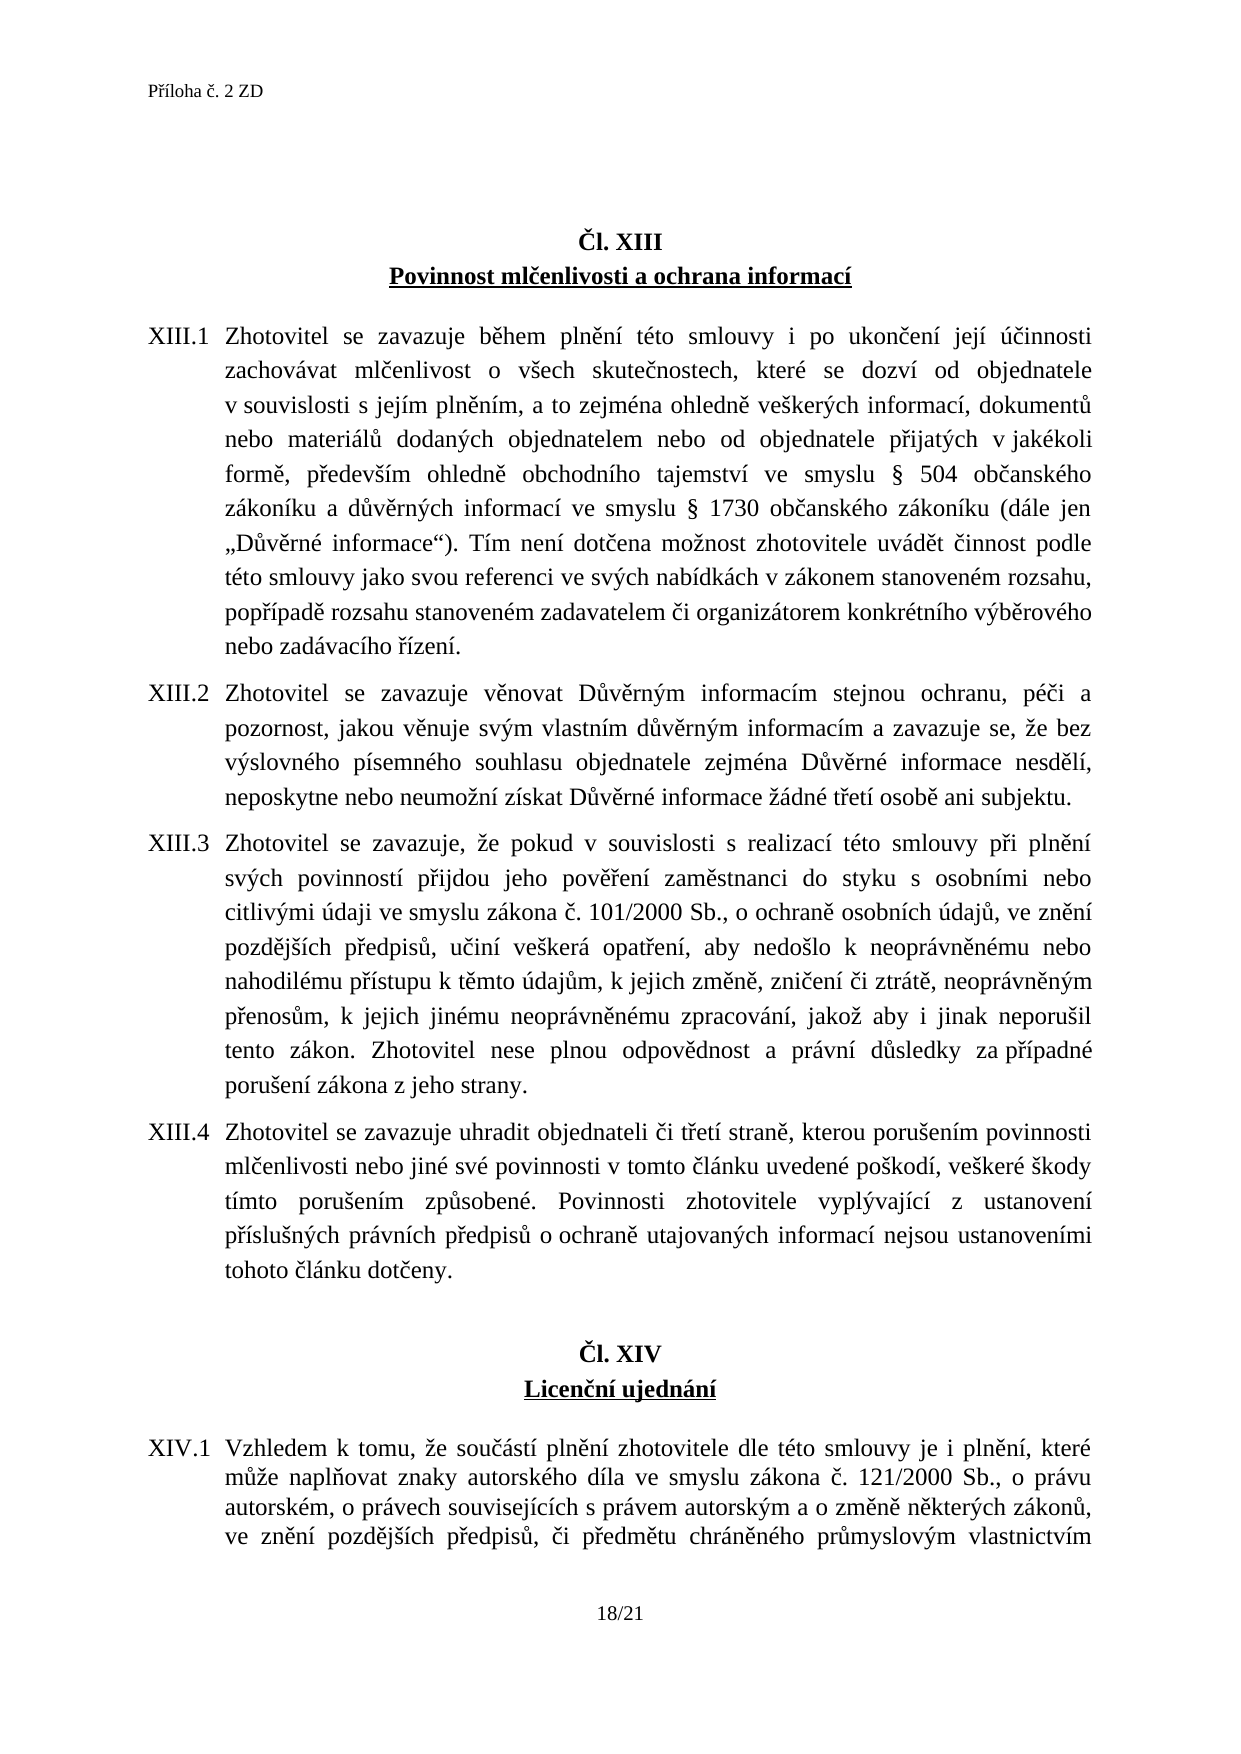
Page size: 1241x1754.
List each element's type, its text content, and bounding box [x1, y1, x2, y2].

list Zhotovitel se zavazuje, že pokud v souvislosti s realizací této smlouvy při plnění svých povinností přijdou jeho pověření zaměstnanci do styku s osobními nebo citlivými údaji ve smyslu zákona č. 101/2000 Sb., o ochraně osobních údajů, ve znění pozdějších předpisů, učiní veškerá opatření, aby nedošlo k neoprávněnému nebo nahodilému přístupu k těmto údajům, k jejich změně, zničení či ztrátě, neoprávněným přenosům, k jejich jinému neoprávněnému zpracování, jakož aby i jinak neporušil tento zákon. Zhotovitel nese plnou odpovědnost a právní důsledky za případné porušení zákona z jeho strany. [148, 828, 1092, 1099]
text Povinnost mlčenlivosti a ochrana informací [148, 227, 1092, 290]
list Zhotovitel se zavazuje uhradit objednateli či třetí straně, kterou porušením povinnosti mlčenlivosti nebo jiné své povinnosti v tomto článku uvedené poškodí, veškeré škody tímto porušením způsobené. Povinnosti zhotovitele vyplývající z ustanovení příslušných právních předpisů o ochraně utajovaných informací nejsou ustanoveními tohoto článku dotčeny. [148, 1117, 1092, 1283]
list Zhotovitel se zavazuje věnovat Důvěrným informacím stejnou ochranu, péči a pozornost, jakou věnuje svým vlastním důvěrným informacím a zavazuje se, že bez výslovného písemného souhlasu objednatele zejména Důvěrné informace nesdělí, neposkytne nebo neumožní získat Důvěrné informace žádné třetí osobě ani subjektu. [148, 678, 1092, 810]
list Zhotovitel se zavazuje během plnění této smlouvy i po ukončení její účinnosti zachovávat mlčenlivost o všech skutečnostech, které se dozví od objednatele v souvislosti s jejím plněním, a to zejména ohledně veškerých informací, dokumentů nebo materiálů dodaných objednatelem nebo od objednatele přijatých v jakékoli formě, především ohledně obchodního tajemství ve smyslu § 504 občanského zákoníku a důvěrných informací ve smyslu § 1730 občanského zákoníku (dále jen „Důvěrné informace“). Tím není dotčena možnost zhotovitele uvádět činnost podle této smlouvy jako svou referenci ve svých nabídkách v zákonem stanoveném rozsahu, popřípadě rozsahu stanoveném zadavatelem či organizátorem konkrétního výběrového nebo zadávacího řízení. [148, 321, 1092, 660]
text Licenční ujednání [148, 1339, 1092, 1402]
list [148, 1433, 1092, 1550]
